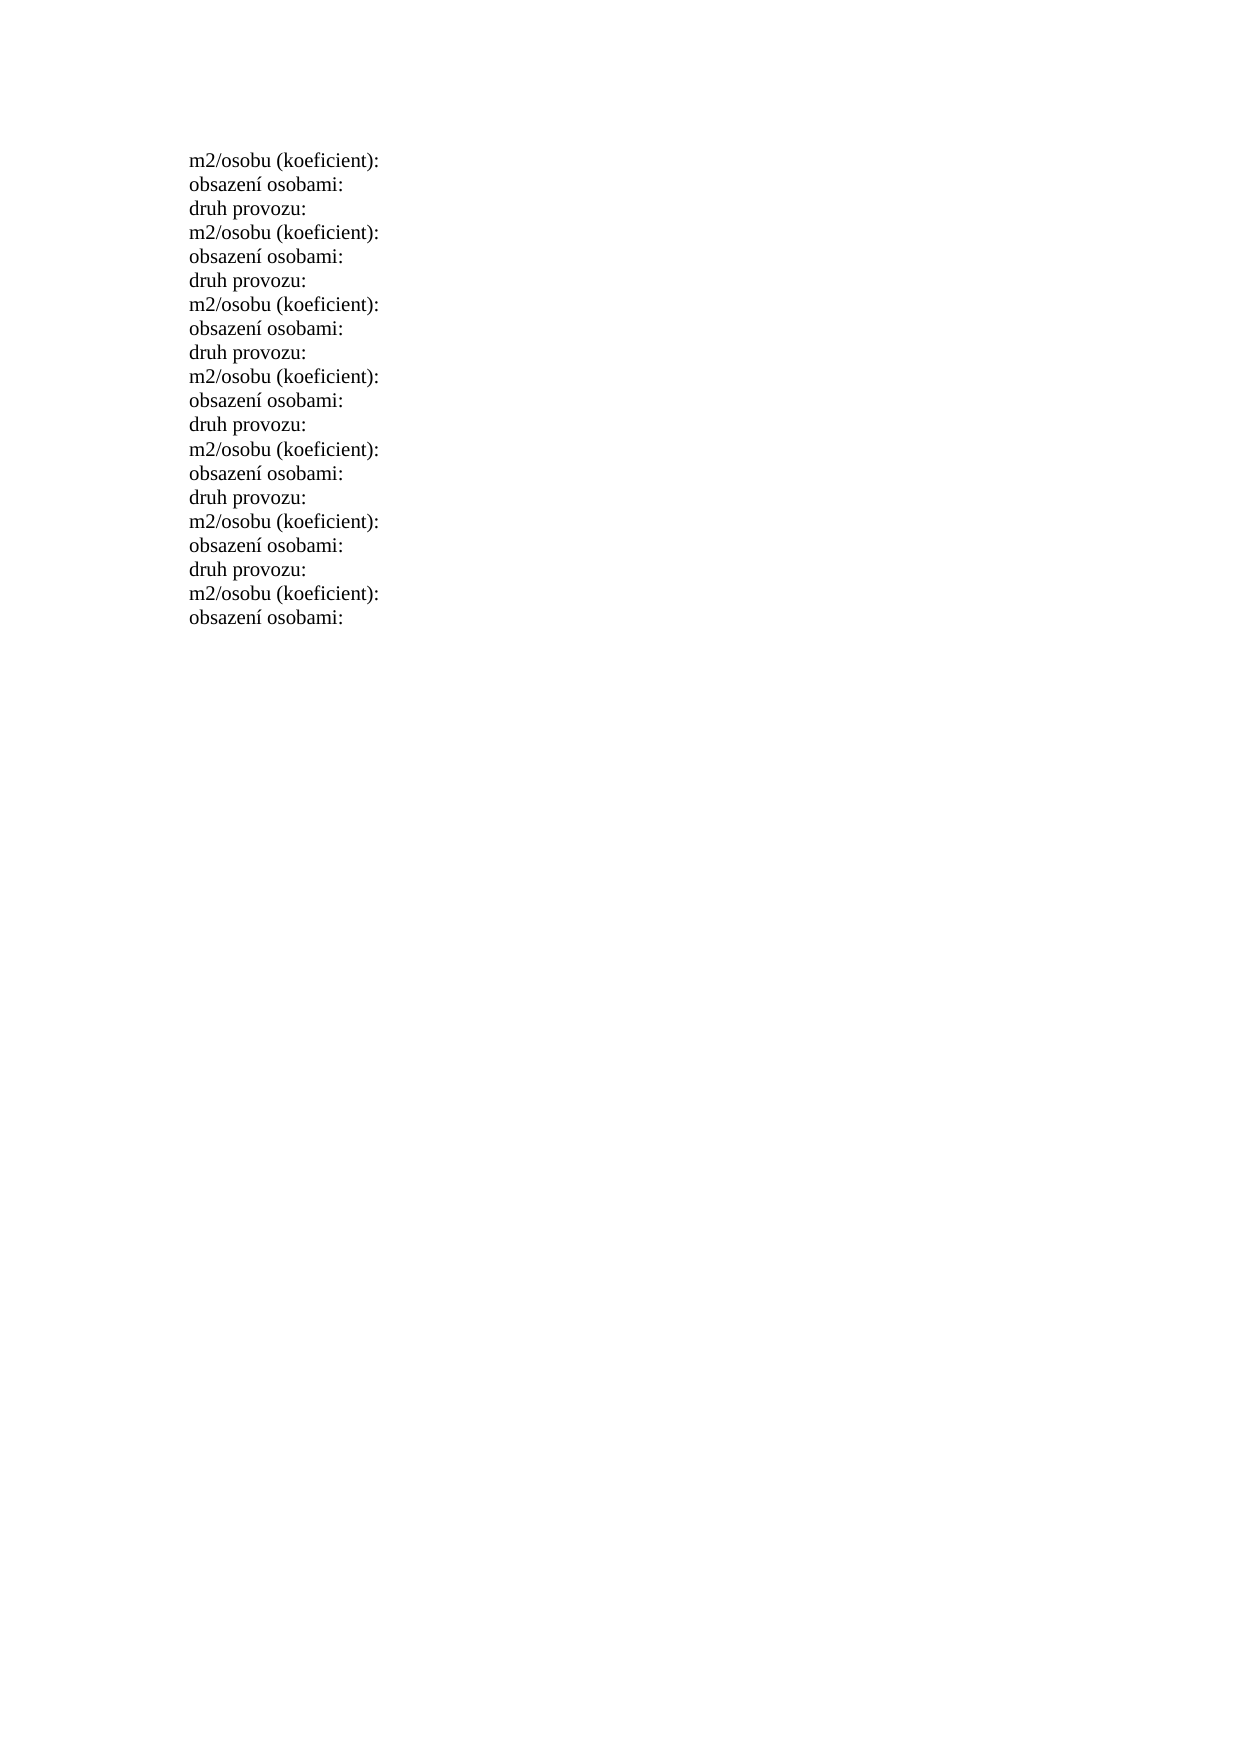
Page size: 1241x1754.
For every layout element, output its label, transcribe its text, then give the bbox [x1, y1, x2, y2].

text druh provozu: [189, 484, 1051, 509]
text druh provozu: [189, 196, 1051, 220]
text druh provozu: [189, 340, 1051, 364]
text obsazení osobami: [189, 244, 1051, 268]
text obsazení osobami: [189, 316, 1051, 340]
text obsazení osobami: [189, 461, 1051, 484]
text m2/osobu (koeficient): [189, 436, 1051, 461]
text m2/osobu (koeficient): [189, 292, 1051, 316]
text m2/osobu (koeficient): [189, 581, 1051, 605]
text druh provozu: [189, 557, 1051, 581]
text obsazení osobami: [189, 172, 1051, 196]
text obsazení osobami: [189, 388, 1051, 412]
text obsazení osobami: [189, 533, 1051, 557]
text druh provozu: [189, 412, 1051, 436]
text m2/osobu (koeficient): [189, 364, 1051, 388]
text m2/osobu (koeficient): [189, 509, 1051, 533]
text m2/osobu (koeficient): [189, 148, 1051, 172]
text obsazení osobami: [189, 605, 1051, 629]
text druh provozu: [189, 268, 1051, 292]
text m2/osobu (koeficient): [189, 220, 1051, 244]
